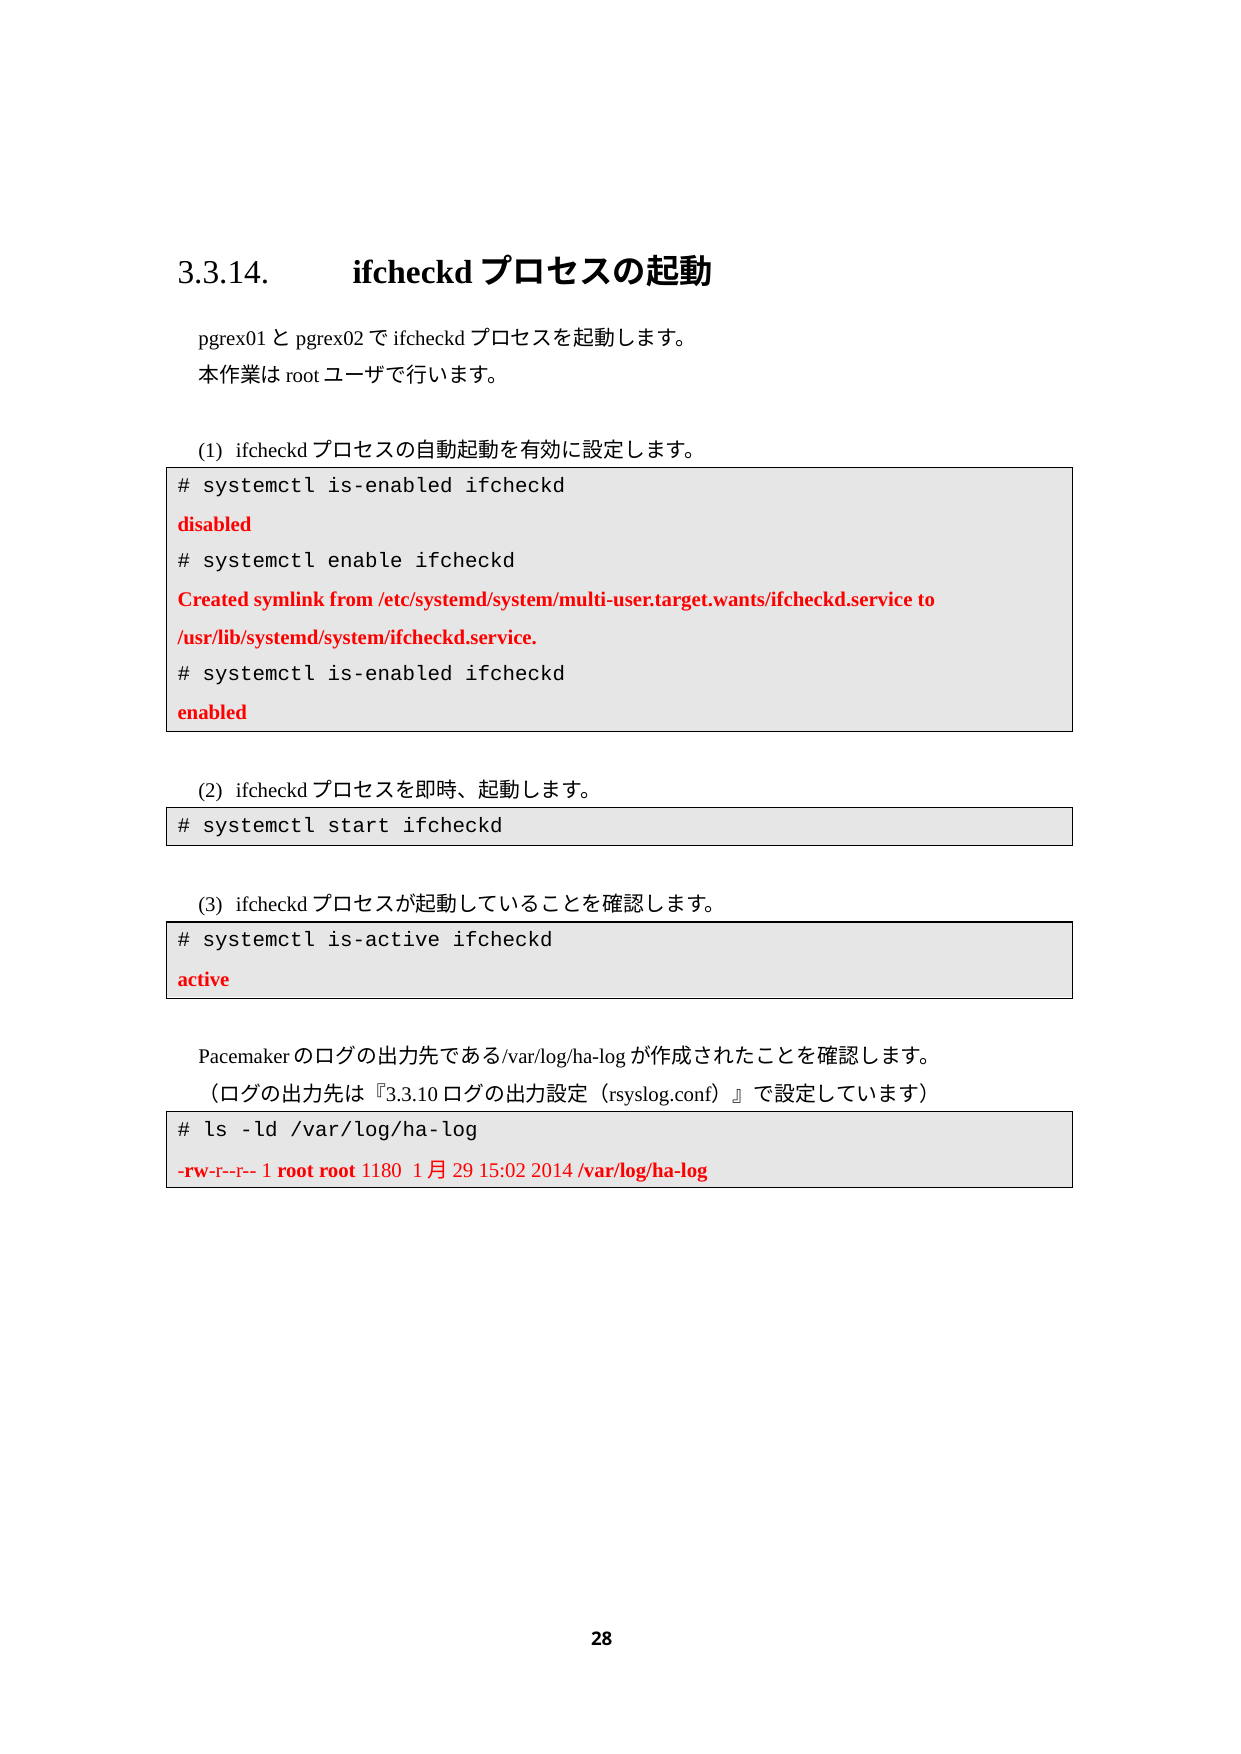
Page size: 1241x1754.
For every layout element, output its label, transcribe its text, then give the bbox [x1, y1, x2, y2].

list ifcheckdプロセスの自動起動を有効に設定します。 [198, 430, 1054, 467]
list ifcheckdプロセスが起動していることを確認します。 [198, 884, 1054, 921]
subtitle ifcheckdプロセスの起動 [177, 232, 1063, 307]
text Pacemakerのログの出力先である/var/log/ha-logが作成されたことを確認します。 [198, 1036, 1054, 1073]
text （ログの出力先は『3.3.10 ログの出力設定（rsyslog.conf）』で設定しています） [198, 1073, 1054, 1111]
table_header # ls -ld /var/log/ha-log -rw-r--r-- 1 root root 1180 1月 29 15:02 2014 /var/log/ha-log [167, 1112, 1072, 1187]
table_header # systemctl is-enabled ifcheckd disabled # systemctl enable ifcheckd Created symlink from /etc/systemd/system/multi-user.target.wants/ifcheckd.service to /usr/lib/systemd/system/ifcheckd.service. # systemctl is-enabled ifcheckd enabled [167, 468, 1072, 731]
list ifcheckdプロセスを即時、起動します。 [198, 769, 1054, 807]
table_header # systemctl start ifcheckd [167, 808, 1072, 845]
text pgrex01とpgrex02でifcheckdプロセスを起動します。 [177, 317, 1054, 355]
text 本作業はrootユーザで行います。 [177, 355, 1054, 392]
table_header # systemctl is-active ifcheckd active [167, 923, 1072, 997]
